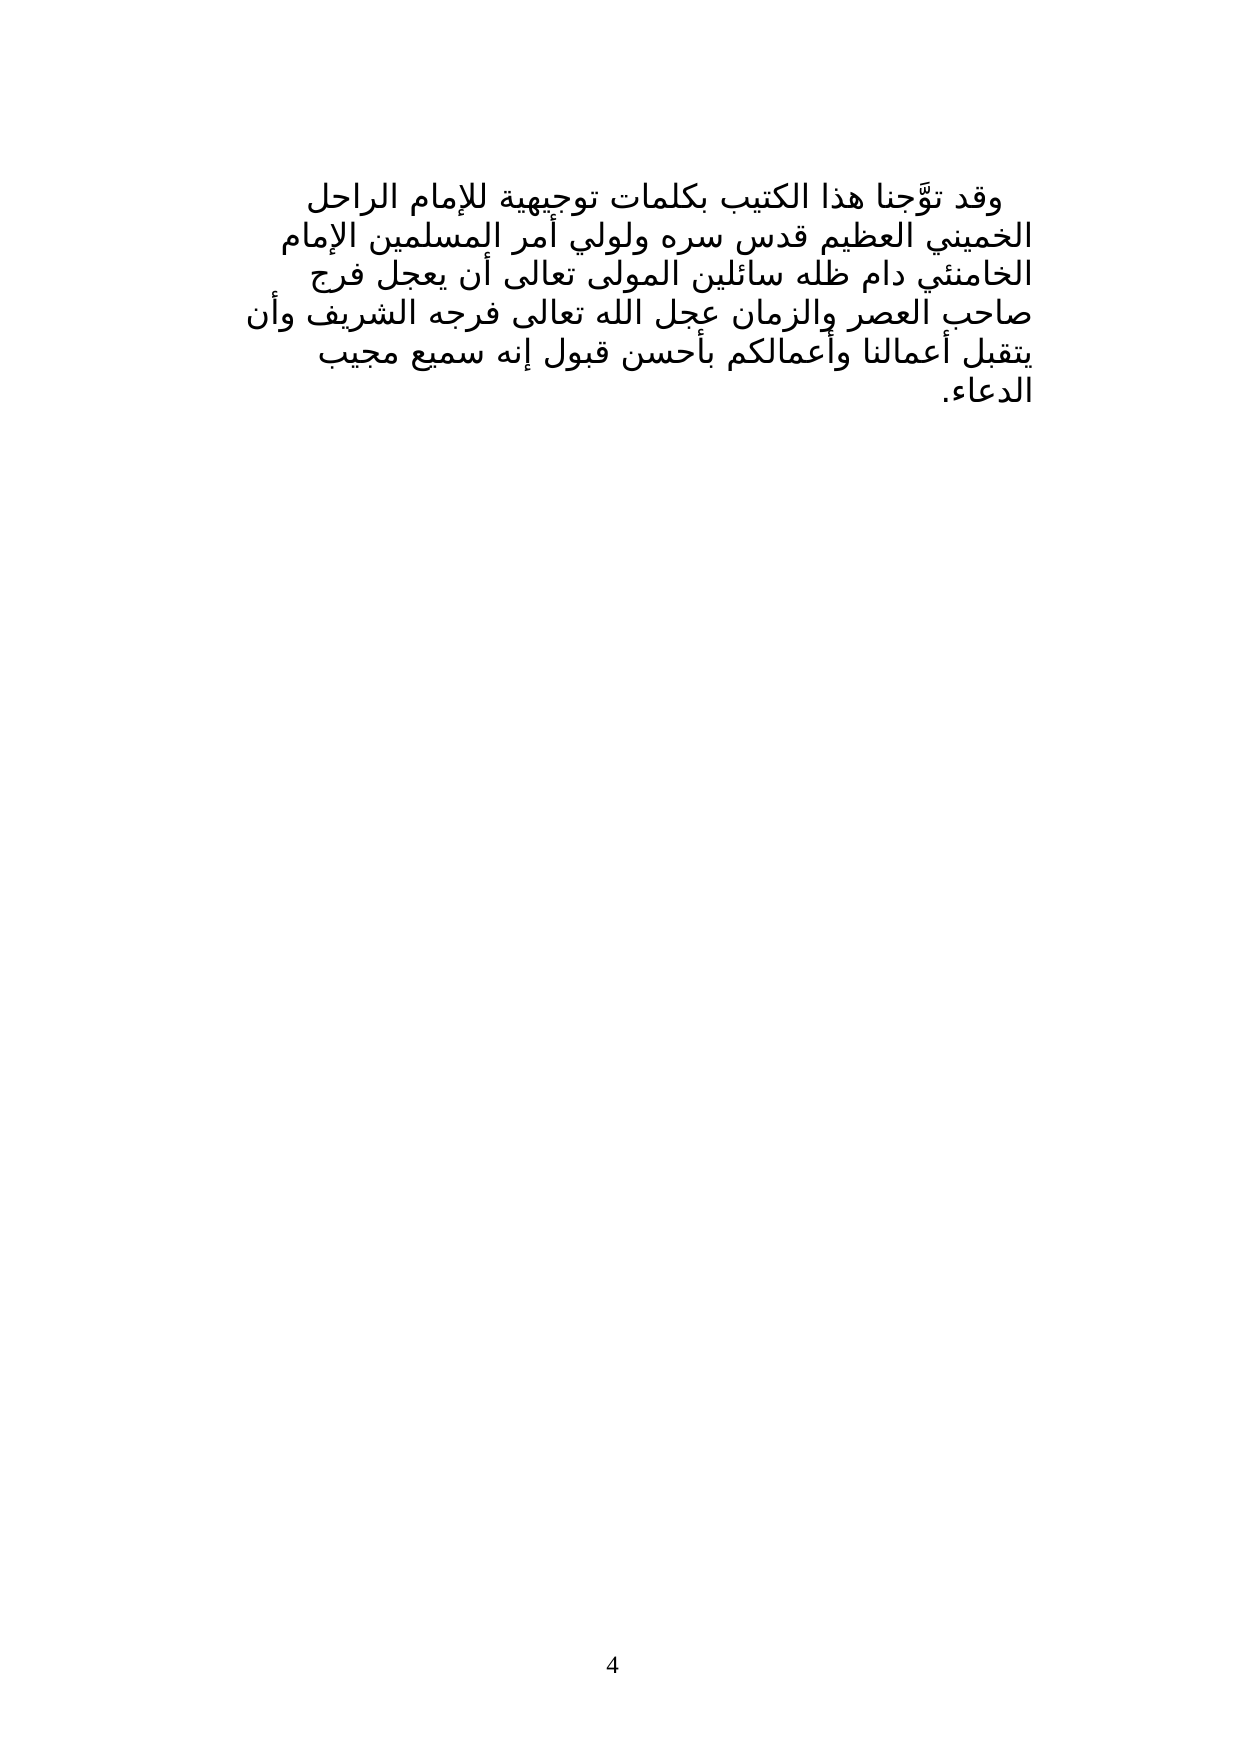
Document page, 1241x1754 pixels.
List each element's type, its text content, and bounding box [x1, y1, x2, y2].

text وقد توَّجنا هذا الكتيب بكلمات توجيهية للإمام الراحل الخميني العظيم قدس سره ولولي أمر المسلمين الإمام الخامنئي دام ظله سائلين المولى تعالى أن يعجل فرج صاحب العصر والزمان عجل الله تعالى فرجه الشريف وأن يتقبل أعمالنا وأعمالكم بأحسن قبول إنه سميع مجيب الدعاء. [222, 177, 1033, 410]
